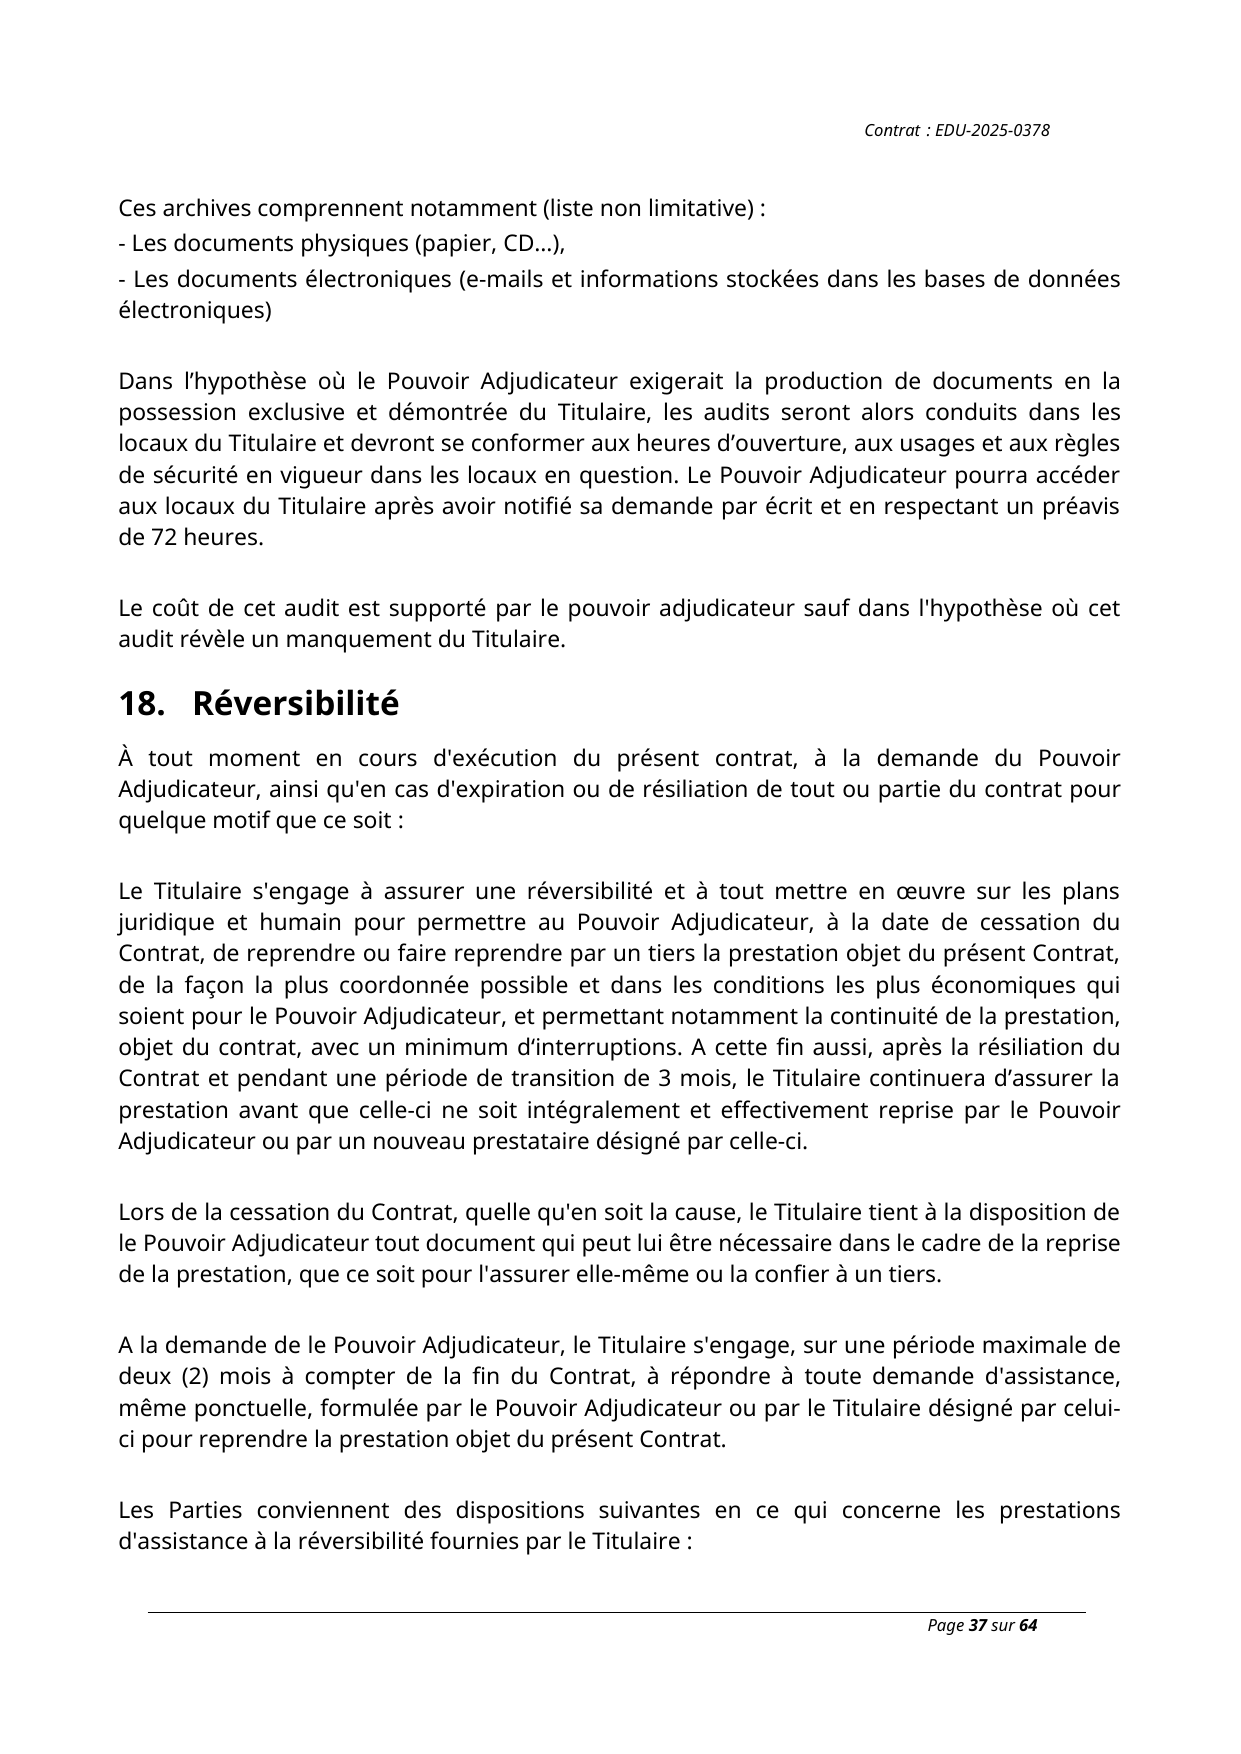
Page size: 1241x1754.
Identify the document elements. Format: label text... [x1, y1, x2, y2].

text Réversibilité [118, 679, 1122, 725]
text Dans l’hypothèse où le Pouvoir Adjudicateur exigerait la production de documents en la possession exclusive et démontrée du Titulaire, les audits seront alors conduits dans les locaux du Titulaire et devront se conformer aux heures d’ouverture, aux usages et aux règles de sécurité en vigueur dans les locaux en question. Le Pouvoir Adjudicateur pourra accéder aux locaux du Titulaire après avoir notifié sa demande par écrit et en respectant un préavis de 72 heures. [118, 365, 1122, 552]
text A la demande de le Pouvoir Adjudicateur, le Titulaire s'engage, sur une période maximale de deux (2) mois à compter de la fin du Contrat, à répondre à toute demande d'assistance, même ponctuelle, formulée par le Pouvoir Adjudicateur ou par le Titulaire désigné par celui-ci pour reprendre la prestation objet du présent Contrat. [118, 1329, 1122, 1454]
text - Les documents électroniques (e-mails et informations stockées dans les bases de données électroniques) [118, 263, 1122, 325]
text Le Titulaire s'engage à assurer une réversibilité et à tout mettre en œuvre sur les plans juridique et humain pour permettre au Pouvoir Adjudicateur, à la date de cessation du Contrat, de reprendre ou faire reprendre par un tiers la prestation objet du présent Contrat, de la façon la plus coordonnée possible et dans les conditions les plus économiques qui soient pour le Pouvoir Adjudicateur, et permettant notamment la continuité de la prestation, objet du contrat, avec un minimum d‘interruptions. A cette fin aussi, après la résiliation du Contrat et pendant une période de transition de 3 mois, le Titulaire continuera d’assurer la prestation avant que celle-ci ne soit intégralement et effectivement reprise par le Pouvoir Adjudicateur ou par un nouveau prestataire désigné par celle-ci. [118, 875, 1122, 1156]
text Le coût de cet audit est supporté par le pouvoir adjudicateur sauf dans l'hypothèse où cet audit révèle un manquement du Titulaire. [118, 592, 1122, 654]
text Les Parties conviennent des dispositions suivantes en ce qui concerne les prestations d'assistance à la réversibilité fournies par le Titulaire : [118, 1494, 1122, 1556]
text Ces archives comprennent notamment (liste non limitative) : [118, 192, 1122, 223]
text À tout moment en cours d'exécution du présent contrat, à la demande du Pouvoir Adjudicateur, ainsi qu'en cas d'expiration ou de résiliation de tout ou partie du contrat pour quelque motif que ce soit : [118, 742, 1122, 835]
text Lors de la cessation du Contrat, quelle qu'en soit la cause, le Titulaire tient à la disposition de le Pouvoir Adjudicateur tout document qui peut lui être nécessaire dans le cadre de la reprise de la prestation, que ce soit pour l'assurer elle-même ou la confier à un tiers. [118, 1196, 1122, 1289]
text - Les documents physiques (papier, CD…), [118, 227, 1122, 259]
